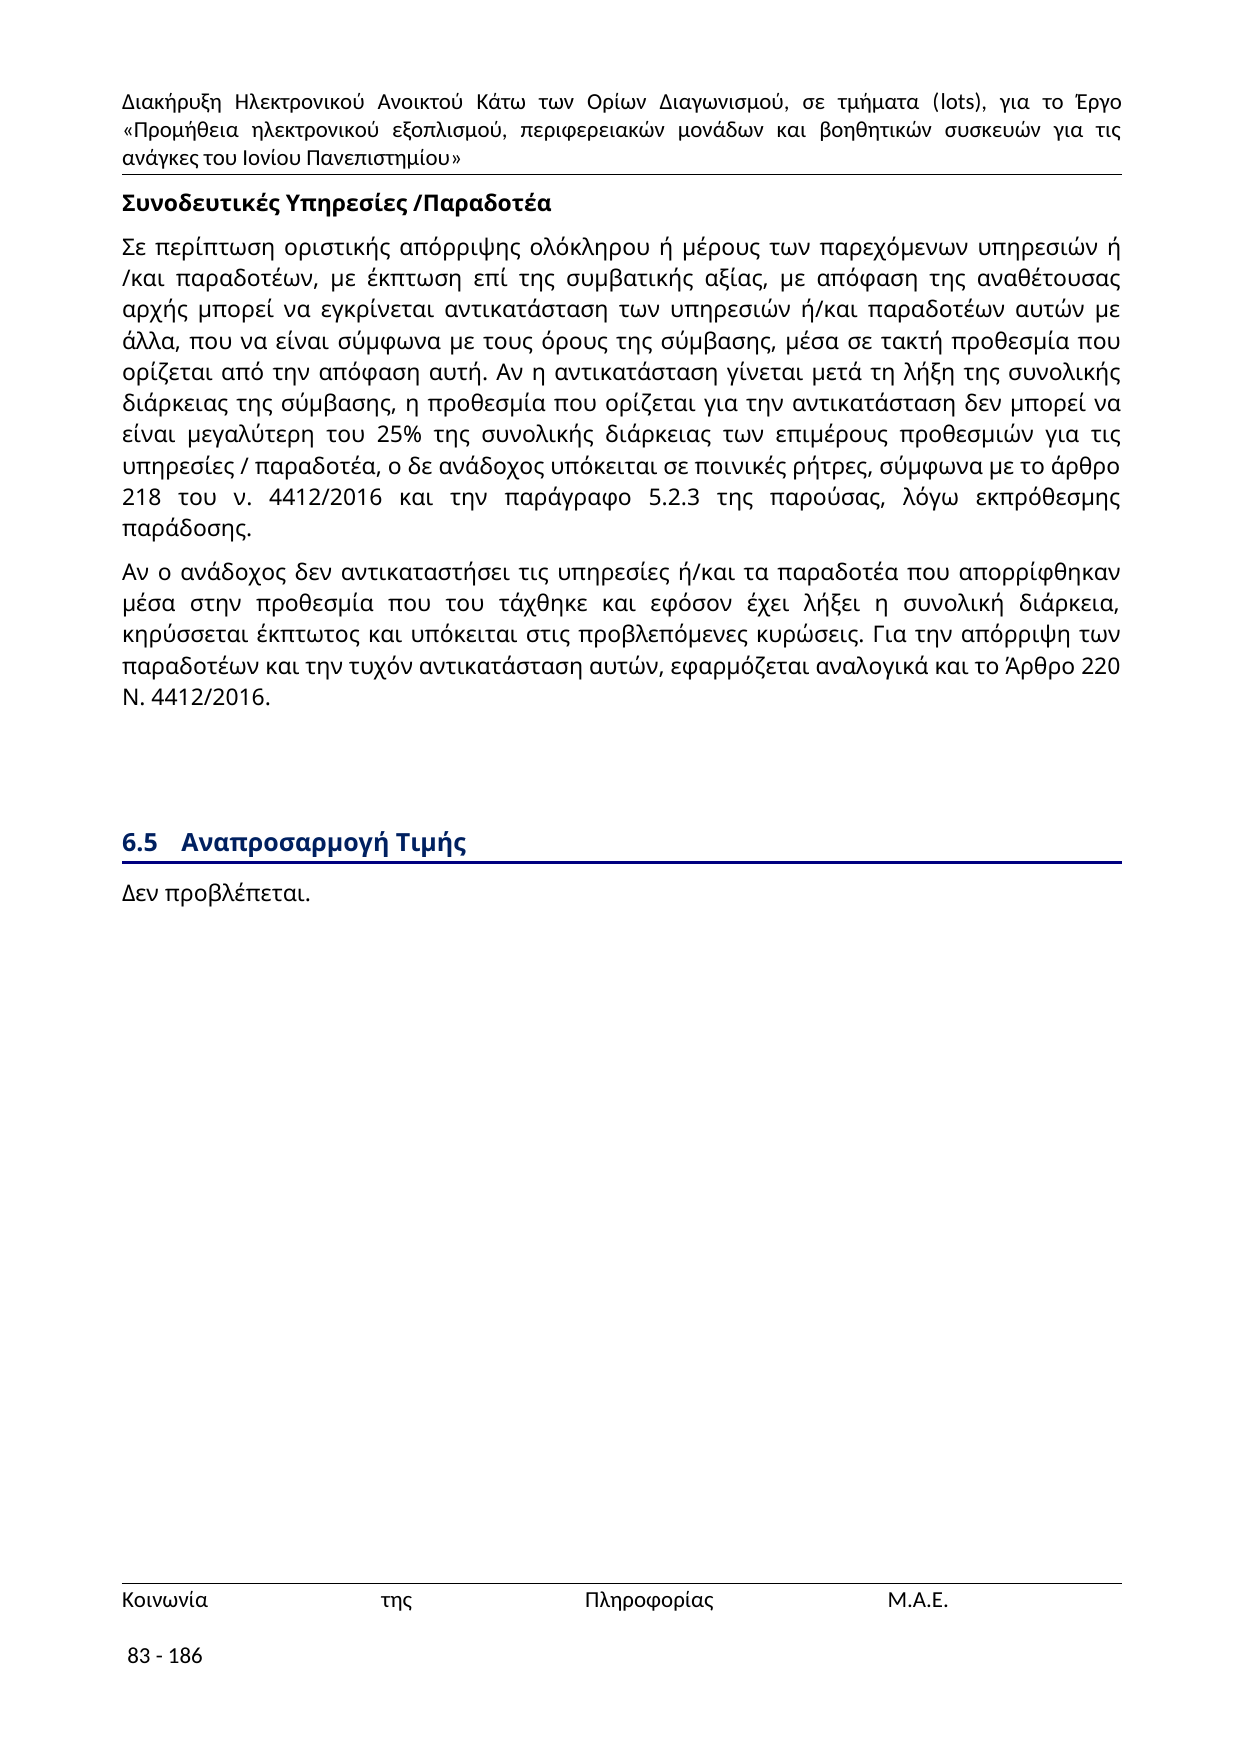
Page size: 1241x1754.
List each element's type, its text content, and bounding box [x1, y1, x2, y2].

text Αν ο ανάδοχος δεν αντικαταστήσει τις υπηρεσίες ή/και τα παραδοτέα που απορρίφθηκαν μέσα στην προθεσμία που του τάχθηκε και εφόσον έχει λήξει η συνολική διάρκεια, κηρύσσεται έκπτωτος και υπόκειται στις προβλεπόμενες κυρώσεις. Για την απόρριψη των παραδοτέων και την τυχόν αντικατάσταση αυτών, εφαρμόζεται αναλογικά και το Άρθρο 220 Ν. 4412/2016. [122, 556, 1122, 712]
subtitle 6.5 Αναπροσαρμογή Τιμής [122, 825, 1122, 861]
text Δεν προβλέπεται. [122, 876, 1122, 908]
text Σε περίπτωση οριστικής απόρριψης ολόκληρου ή μέρους των παρεχόμενων υπηρεσιών ή /και παραδοτέων, με έκπτωση επί της συμβατικής αξίας, με απόφαση της αναθέτουσας αρχής μπορεί να εγκρίνεται αντικατάσταση των υπηρεσιών ή/και παραδοτέων αυτών με άλλα, που να είναι σύμφωνα με τους όρους της σύμβασης, μέσα σε τακτή προθεσμία που ορίζεται από την απόφαση αυτή. Αν η αντικατάσταση γίνεται μετά τη λήξη της συνολικής διάρκειας της σύμβασης, η προθεσμία που ορίζεται για την αντικατάσταση δεν μπορεί να είναι μεγαλύτερη του 25% της συνολικής διάρκειας των επιμέρους προθεσμιών για τις υπηρεσίες / παραδοτέα, ο δε ανάδοχος υπόκειται σε ποινικές ρήτρες, σύμφωνα με το άρθρο 218 του ν. 4412/2016 και την παράγραφο 5.2.3 της παρούσας, λόγω εκπρόθεσμης παράδοσης. [122, 231, 1122, 543]
text Συνοδευτικές Υπηρεσίες /Παραδοτέα [122, 187, 1122, 218]
